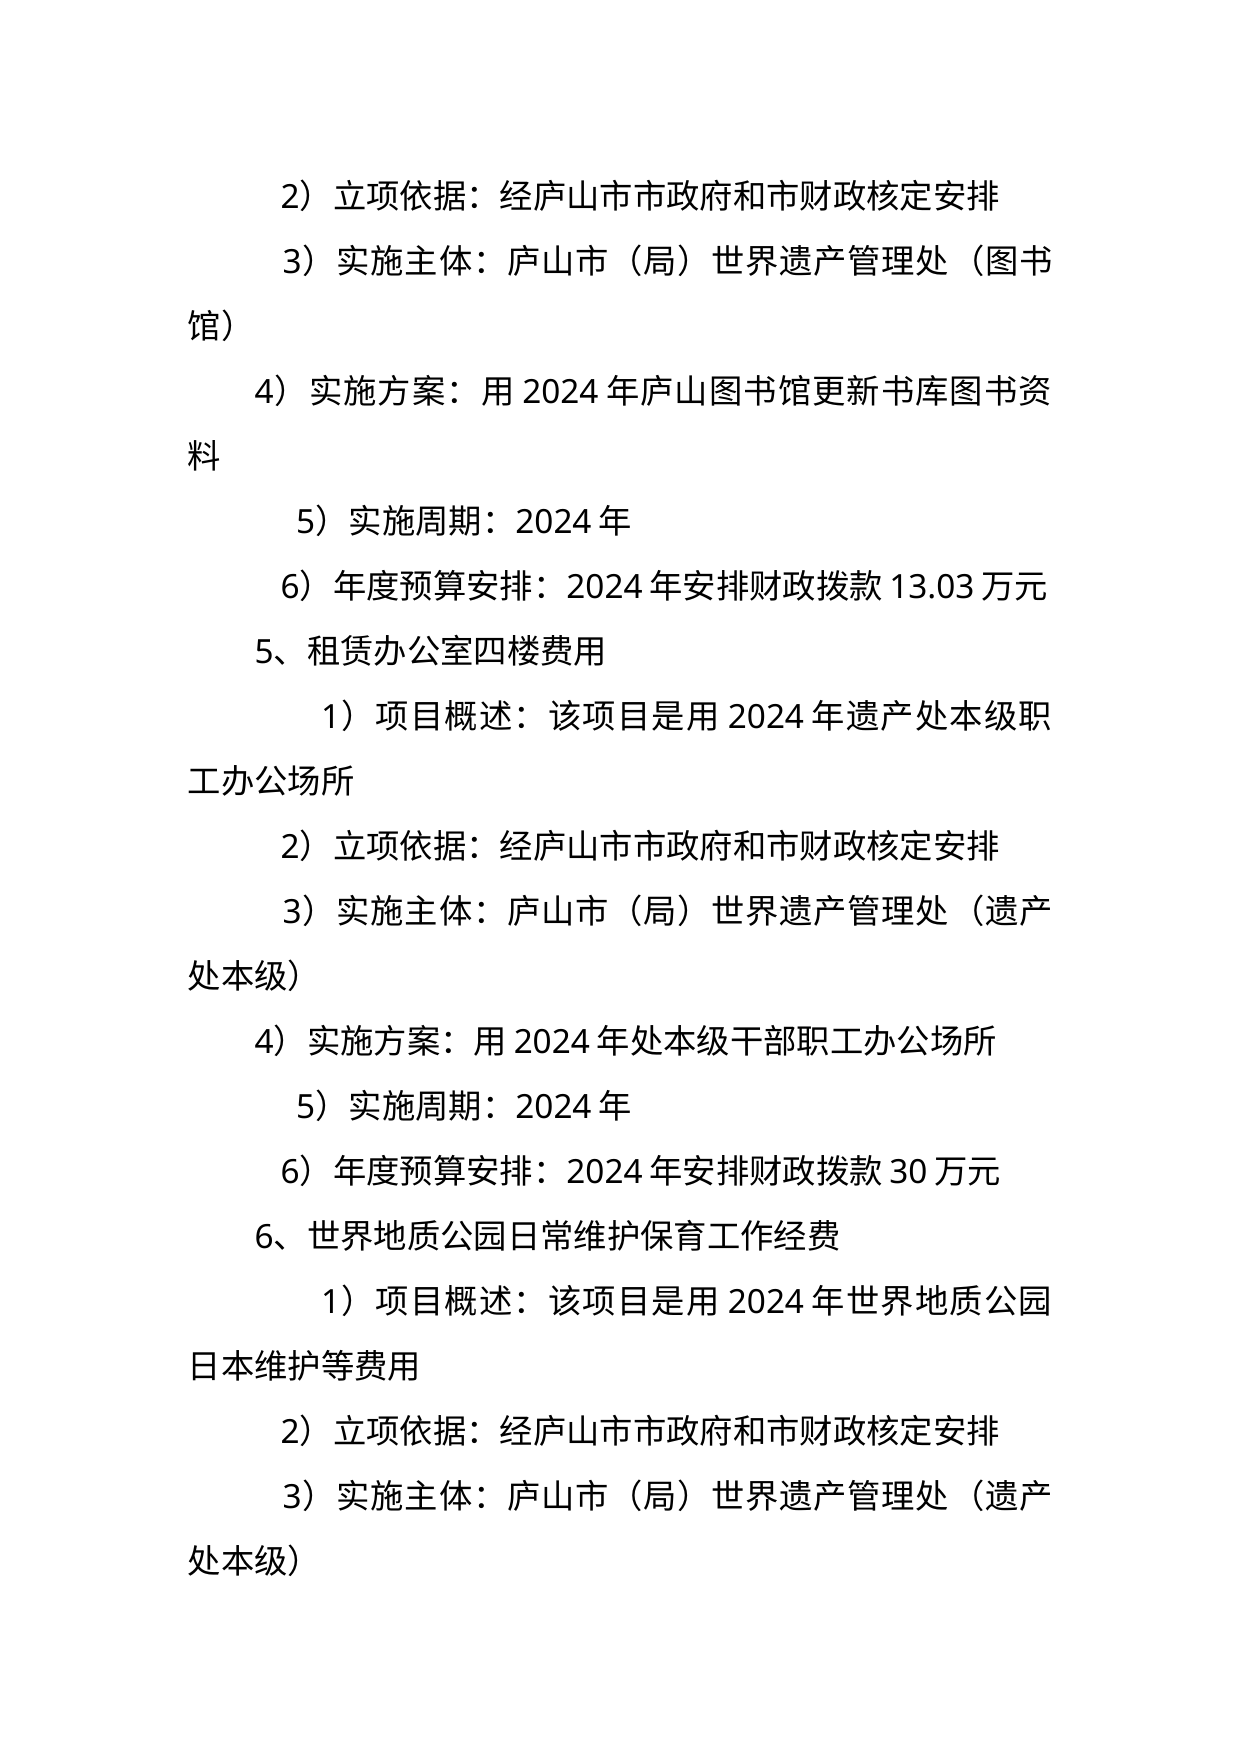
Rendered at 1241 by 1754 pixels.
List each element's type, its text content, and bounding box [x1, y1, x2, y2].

text 2）立项依据：经庐山市市政府和市财政核定安排 [187, 1397, 1053, 1462]
text 4）实施方案：用2024年处本级干部职工办公场所 [187, 1007, 1053, 1072]
text 4）实施方案：用2024年庐山图书馆更新书库图书资料 [187, 357, 1053, 487]
text 1）项目概述：该项目是用2024年世界地质公园日本维护等费用 [187, 1267, 1053, 1397]
text 6、世界地质公园日常维护保育工作经费 [187, 1202, 1053, 1267]
text 5、租赁办公室四楼费用 [187, 617, 1053, 682]
text 2）立项依据：经庐山市市政府和市财政核定安排 [187, 812, 1053, 877]
text 3）实施主体：庐山市（局）世界遗产管理处（图书馆） [187, 227, 1053, 357]
text 3）实施主体：庐山市（局）世界遗产管理处（遗产处本级） [187, 877, 1053, 1007]
text 2）立项依据：经庐山市市政府和市财政核定安排 [187, 162, 1053, 227]
text 3）实施主体：庐山市（局）世界遗产管理处（遗产处本级） [187, 1462, 1053, 1592]
text 5）实施周期：2024年 [187, 1072, 1053, 1137]
text 1）项目概述：该项目是用2024年遗产处本级职工办公场所 [187, 682, 1053, 812]
text 6）年度预算安排：2024年安排财政拨款13.03万元 [187, 552, 1053, 617]
text 5）实施周期：2024年 [187, 487, 1053, 552]
text 6）年度预算安排：2024年安排财政拨款30万元 [187, 1137, 1053, 1202]
